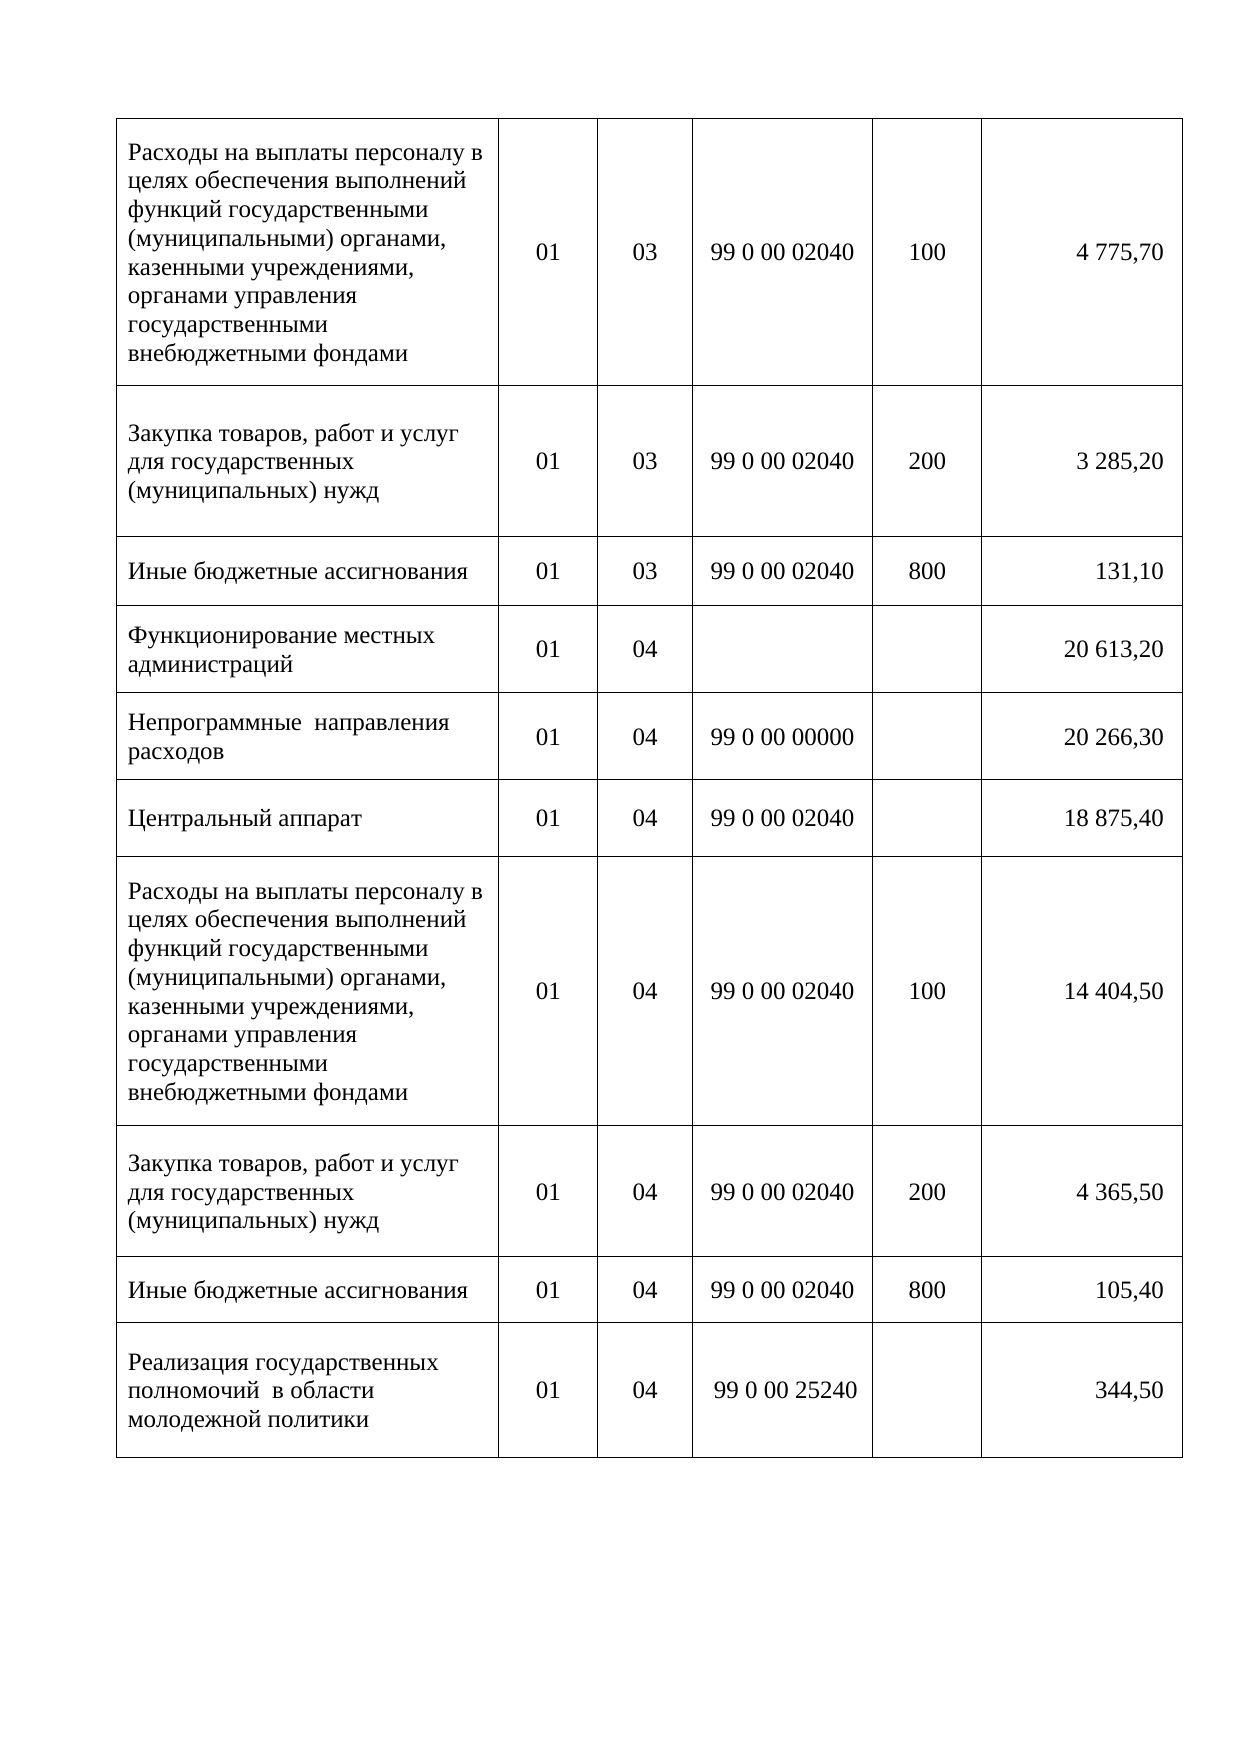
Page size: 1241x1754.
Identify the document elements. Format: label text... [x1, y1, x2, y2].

table_cell 20 613,20 [982, 606, 1182, 692]
table_cell 18 875,40 [982, 780, 1182, 856]
table_cell 200 [873, 386, 981, 536]
table_cell 105,40 [982, 1257, 1182, 1322]
table_cell 04 [598, 1323, 692, 1457]
table_cell 99 0 00 25240 [693, 1323, 872, 1457]
table_cell 20 266,30 [982, 693, 1182, 779]
table_cell 99 0 00 00000 [693, 693, 872, 779]
table_cell 3 285,20 [982, 386, 1182, 536]
table_cell 131,10 [982, 537, 1182, 604]
table_cell 99 0 00 02040 [693, 1257, 872, 1322]
table_cell 04 [598, 780, 692, 856]
table_cell 04 [598, 606, 692, 692]
table_cell 100 [873, 857, 981, 1125]
table_cell 03 [598, 386, 692, 536]
table_cell Расходы на выплаты персоналу в целях обеспечения выполнений функций государственными (муниципальными) органами, казенными учреждениями, органами управления государственными внебюджетными фондами [117, 119, 498, 385]
table_cell [873, 606, 981, 692]
table_cell 14 404,50 [982, 857, 1182, 1125]
table_cell 800 [873, 1257, 981, 1322]
table_cell Закупка товаров, работ и услуг для государственных (муниципальных) нужд [117, 386, 498, 536]
table_cell Реализация государственных полномочий в области молодежной политики [117, 1323, 498, 1457]
table_cell 04 [598, 1257, 692, 1322]
table_cell 01 [499, 119, 597, 385]
table_cell 01 [499, 386, 597, 536]
table_cell Расходы на выплаты персоналу в целях обеспечения выполнений функций государственными (муниципальными) органами, казенными учреждениями, органами управления государственными внебюджетными фондами [117, 857, 498, 1125]
table_cell 03 [598, 119, 692, 385]
table_cell 99 0 00 02040 [693, 780, 872, 856]
table_cell 01 [499, 780, 597, 856]
table_cell 99 0 00 02040 [693, 857, 872, 1125]
table_cell 01 [499, 537, 597, 604]
table_cell 01 [499, 1257, 597, 1322]
table_cell 01 [499, 1323, 597, 1457]
table_cell 01 [499, 693, 597, 779]
table_cell [873, 780, 981, 856]
table_cell 04 [598, 857, 692, 1125]
table_cell 99 0 00 02040 [693, 537, 872, 604]
table_cell 04 [598, 1126, 692, 1256]
table_cell 4 365,50 [982, 1126, 1182, 1256]
table_cell 800 [873, 537, 981, 604]
table_cell 99 0 00 02040 [693, 119, 872, 385]
table_cell Иные бюджетные ассигнования [117, 1257, 498, 1322]
table_cell 03 [598, 537, 692, 604]
table_cell 01 [499, 606, 597, 692]
table_cell Закупка товаров, работ и услуг для государственных (муниципальных) нужд [117, 1126, 498, 1256]
table_cell 4 775,70 [982, 119, 1182, 385]
table_cell 01 [499, 857, 597, 1125]
table_cell Иные бюджетные ассигнования [117, 537, 498, 604]
table_cell 200 [873, 1126, 981, 1256]
table_cell Непрограммные направления расходов [117, 693, 498, 779]
table_cell 344,50 [982, 1323, 1182, 1457]
table_cell Функционирование местных администраций [117, 606, 498, 692]
table_cell 01 [499, 1126, 597, 1256]
table_cell 04 [598, 693, 692, 779]
table_cell 99 0 00 02040 [693, 1126, 872, 1256]
table_cell 100 [873, 119, 981, 385]
table_cell Центральный аппарат [117, 780, 498, 856]
table_cell [873, 693, 981, 779]
table_cell [693, 606, 872, 692]
table_cell 99 0 00 02040 [693, 386, 872, 536]
table_cell [873, 1323, 981, 1457]
